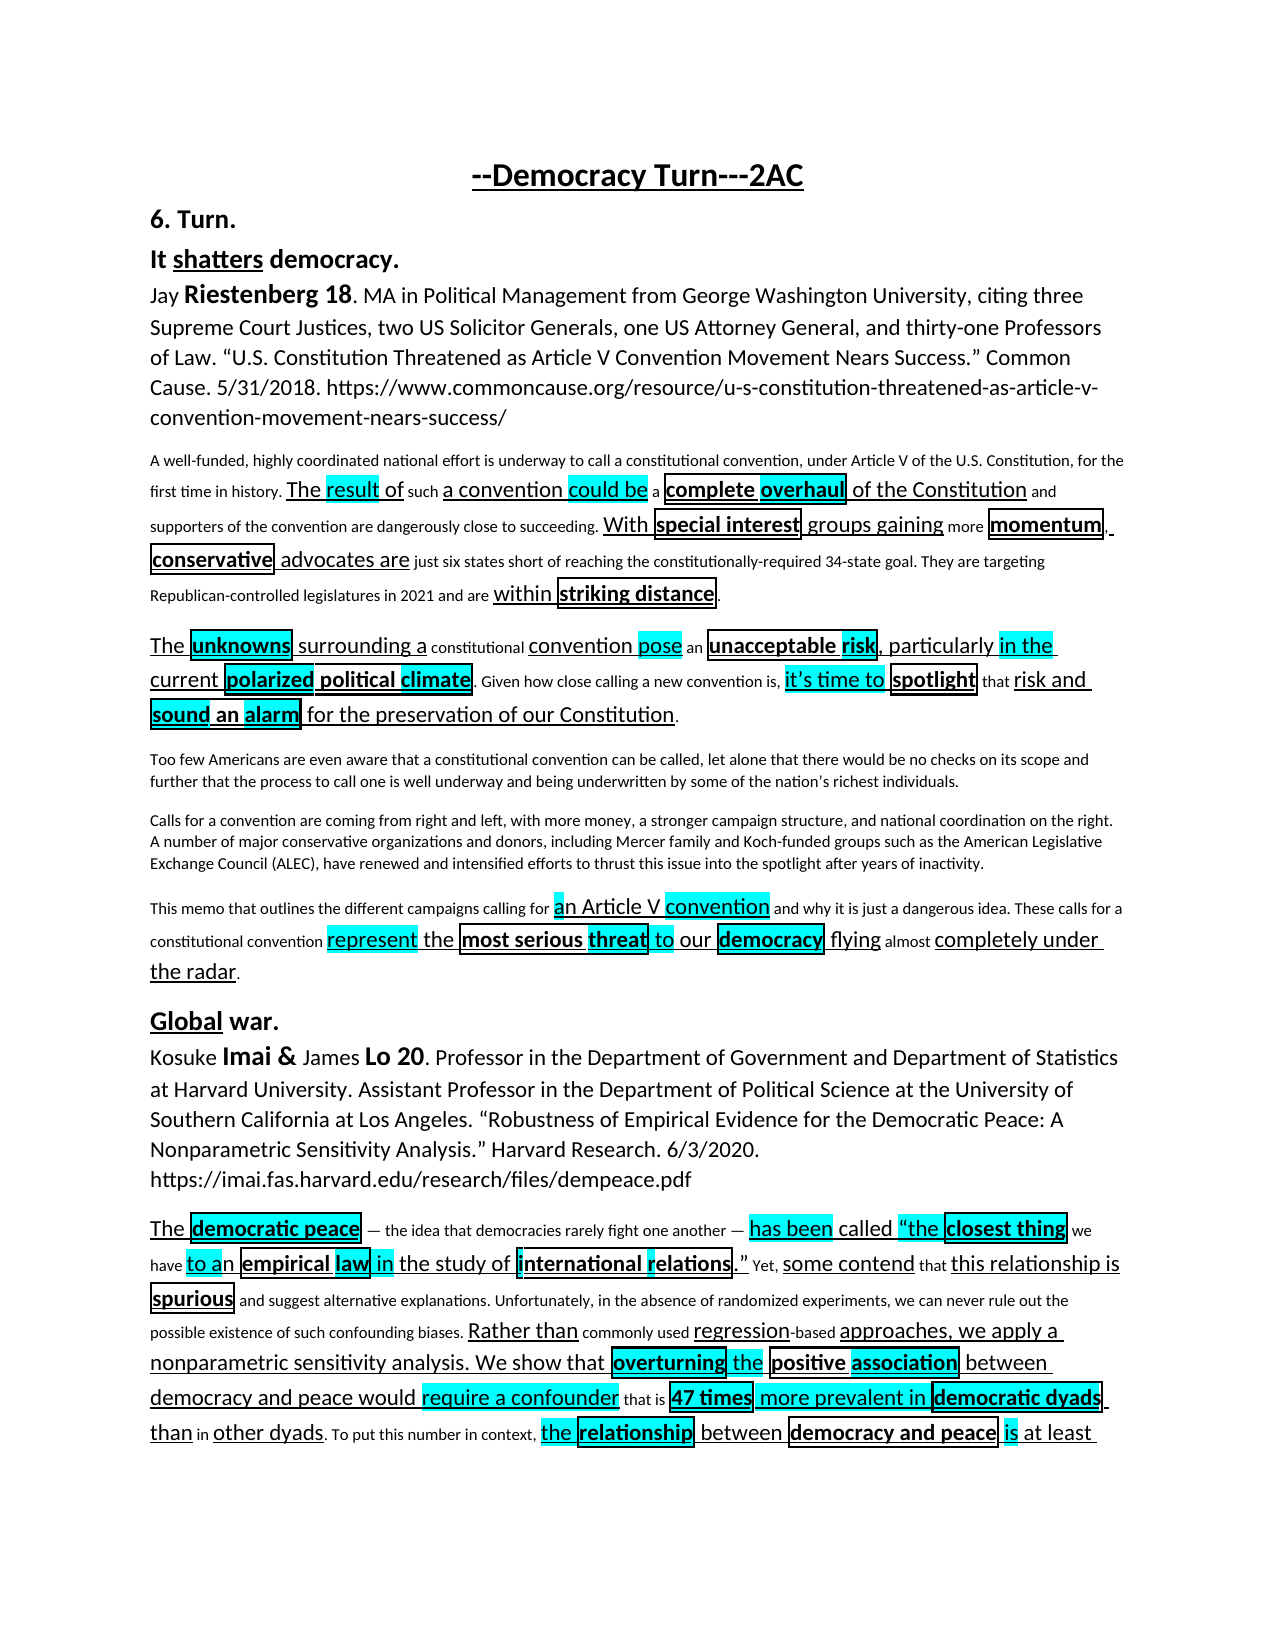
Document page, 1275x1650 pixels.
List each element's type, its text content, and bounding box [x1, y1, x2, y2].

text Jay Riestenberg 18. MA in Political Management from George Washington University, citing three Supreme Court Justices, two US Solicitor Generals, one US Attorney General, and thirty-one Professors of Law. “U.S. Constitution Threatened as Article V Convention Movement Nears Success.” Common Cause. 5/31/2018. https://www.commoncause.org/resource/u-s-constitution-threatened-as-article-v-convention-movement-nears-success/ [150, 278, 1125, 432]
text Too few Americans are even aware that a constitutional convention can be called, let alone that there would be no checks on its scope and further that the process to call one is well underway and being underwritten by some of the nation’s richest individuals. [150, 749, 1125, 792]
text This memo that outlines the different campaigns calling for an Article V convention and why it is just a dangerous idea. These calls for a constitutional convention represent the most serious threat to our democracy flying almost completely under the radar. [150, 892, 1125, 985]
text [150, 1212, 1125, 1448]
text The unknowns surrounding a constitutional convention pose an unacceptable risk, particularly in the current polarized political climate. Given how close calling a new convention is, it’s time to spotlight that risk and sound an alarm for the preservation of our Constitution. [150, 629, 1125, 730]
text It shatters democracy. [150, 242, 1125, 275]
text Kosuke Imai & James Lo 20. Professor in the Department of Government and Department of Statistics at Harvard University. Assistant Professor in the Department of Political Science at the University of Southern California at Los Angeles. “Robustness of Empirical Evidence for the Democratic Peace: A Nonparametric Sensitivity Analysis.” Harvard Research. 6/3/2020. https://imai.fas.harvard.edu/research/files/dempeace.pdf [150, 1039, 1125, 1193]
text Global war. [150, 1004, 1125, 1037]
text A well-funded, highly coordinated national effort is underway to call a constitutional convention, under Article V of the U.S. Constitution, for the first time in history. The result of such a convention could be a complete overhaul of the Constitution and supporters of the convention are dangerously close to succeeding. With special interest groups gaining more momentum, conservative advocates are just six states short of reaching the constitutionally-required 34-state goal. They are targeting Republican-controlled legislatures in 2021 and are within striking distance. [150, 450, 1125, 609]
text Calls for a convention are coming from right and left, with more money, a stronger campaign structure, and national coordination on the right. A number of major conservative organizations and donors, including Mercer family and Koch-funded groups such as the American Legislative Exchange Council (ALEC), have renewed and intensified efforts to thrust this issue into the spotlight after years of inactivity. [150, 810, 1125, 874]
text --Democracy Turn---2AC [150, 154, 1125, 195]
subtitle 6. Turn. [150, 202, 1125, 235]
